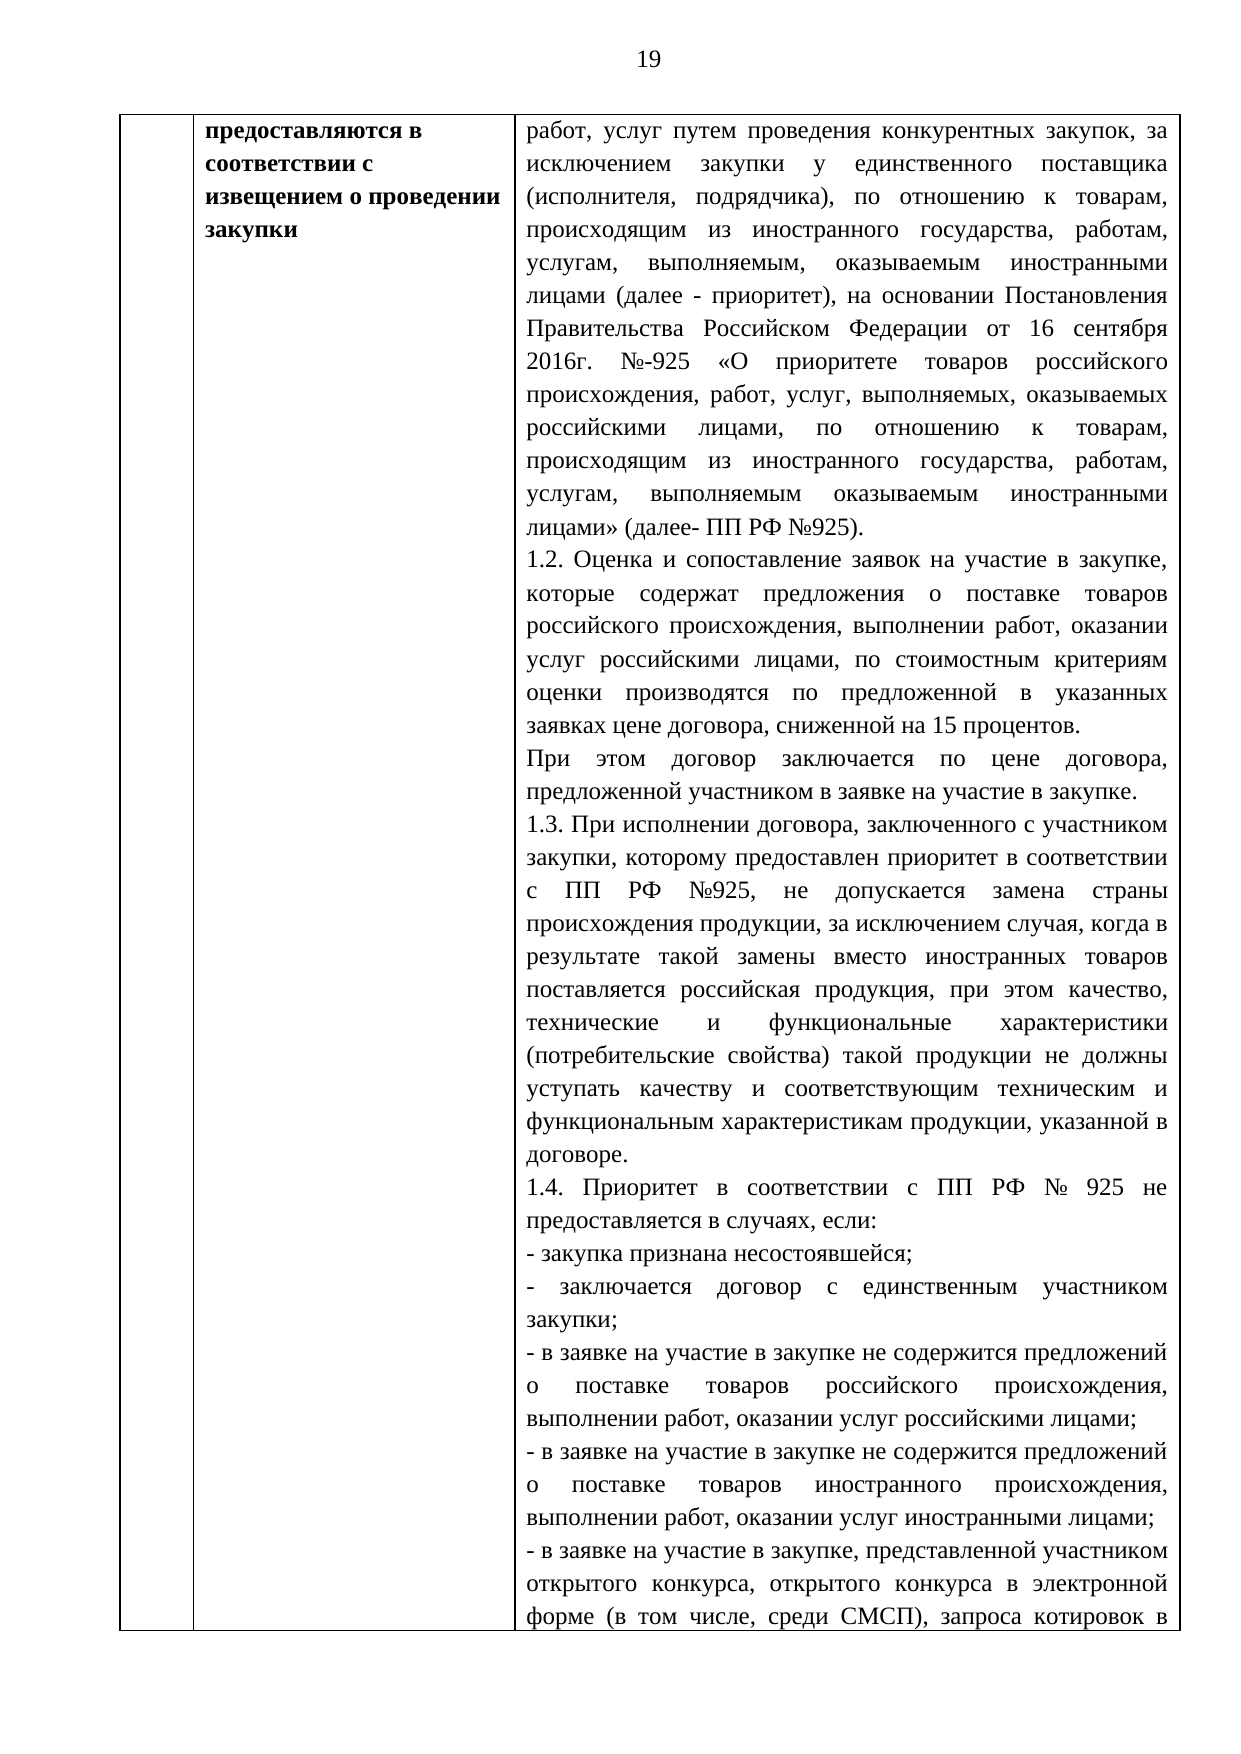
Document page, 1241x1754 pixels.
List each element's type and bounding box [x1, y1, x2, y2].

table_cell [516, 115, 1179, 1630]
table_cell [194, 115, 514, 1630]
table_cell [121, 115, 193, 1630]
